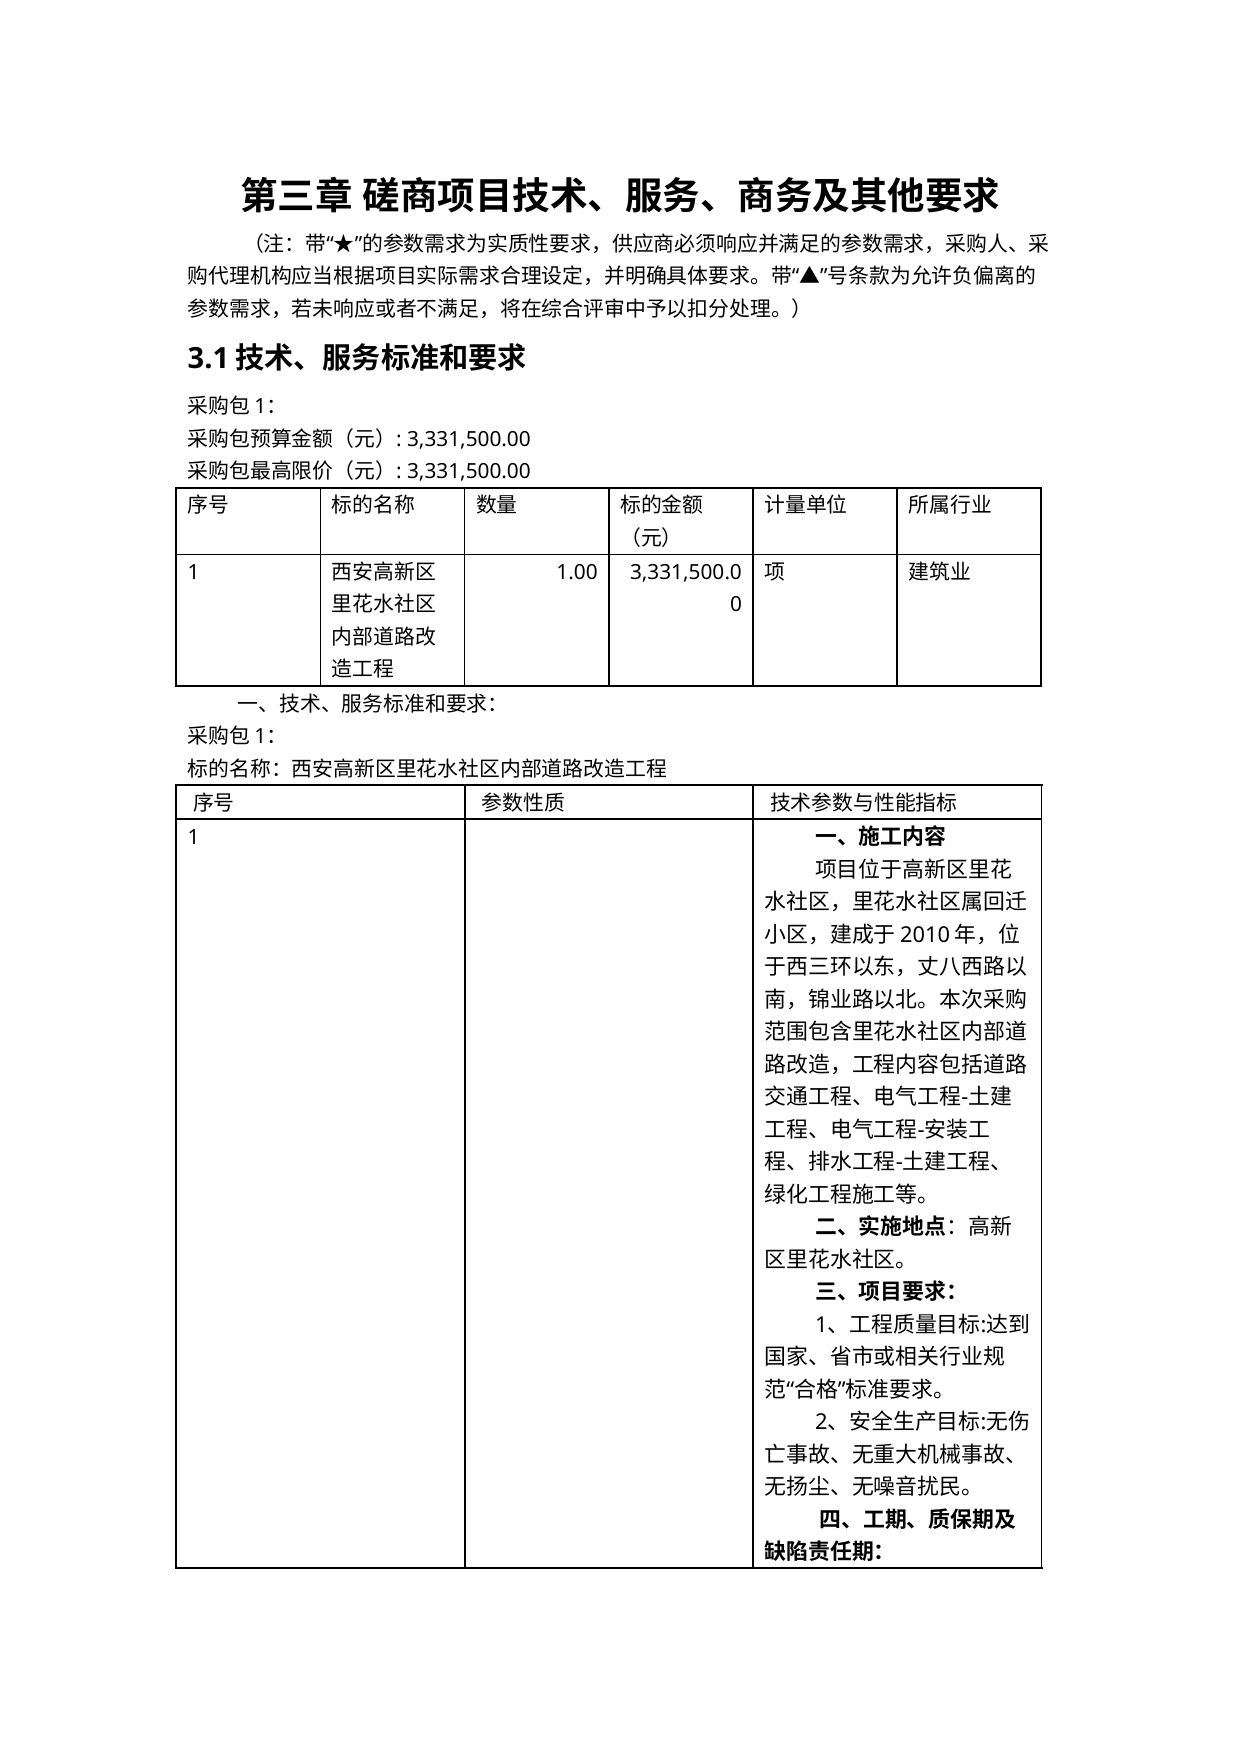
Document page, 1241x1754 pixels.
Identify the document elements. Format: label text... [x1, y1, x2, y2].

text 一、技术、服务标准和要求： [187, 687, 1053, 719]
table_header 数量 [465, 489, 608, 553]
table_header 技术参数与性能指标 [754, 786, 1041, 818]
text 标的名称：西安高新区里花水社区内部道路改造工程 [187, 752, 1053, 784]
table_header 标的名称 [321, 489, 464, 553]
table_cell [754, 820, 1041, 1567]
table_cell 建筑业 [898, 555, 1040, 685]
table_cell 1.00 [465, 555, 608, 685]
text 采购包1： [187, 389, 1053, 422]
text 采购包最高限价（元）: 3,331,500.00 [187, 454, 1053, 487]
table_cell 3,331,500.00 [610, 555, 752, 685]
text 采购包预算金额（元）: 3,331,500.00 [187, 422, 1053, 454]
table_header 标的金额 （元） [610, 489, 752, 553]
text 采购包1： [187, 719, 1053, 752]
text （注：带“★”的参数需求为实质性要求，供应商必须响应并满足的参数需求，采购人、采购代理机构应当根据项目实际需求合理设定，并明确具体要求。带“▲”号条款为允许负偏离的参数需求，若未响应或者不满足，将在综合评审中予以扣分处理。） [187, 227, 1053, 324]
table_cell 项 [754, 555, 896, 685]
table_cell 西安高新区里花水社区内部道路改造工程 [321, 555, 464, 685]
table_header 参数性质 [466, 786, 752, 818]
table_header 所属行业 [898, 489, 1040, 553]
table_header 序号 [177, 489, 320, 553]
table_header 计量单位 [754, 489, 896, 553]
table_cell [466, 820, 752, 1567]
text 第三章 磋商项目技术、服务、商务及其他要求 [187, 162, 1053, 227]
table_cell 1 [177, 555, 320, 685]
table_cell 1 [177, 820, 464, 1567]
text 3.1技术、服务标准和要求 [187, 324, 1053, 389]
table_header 序号 [177, 786, 464, 818]
